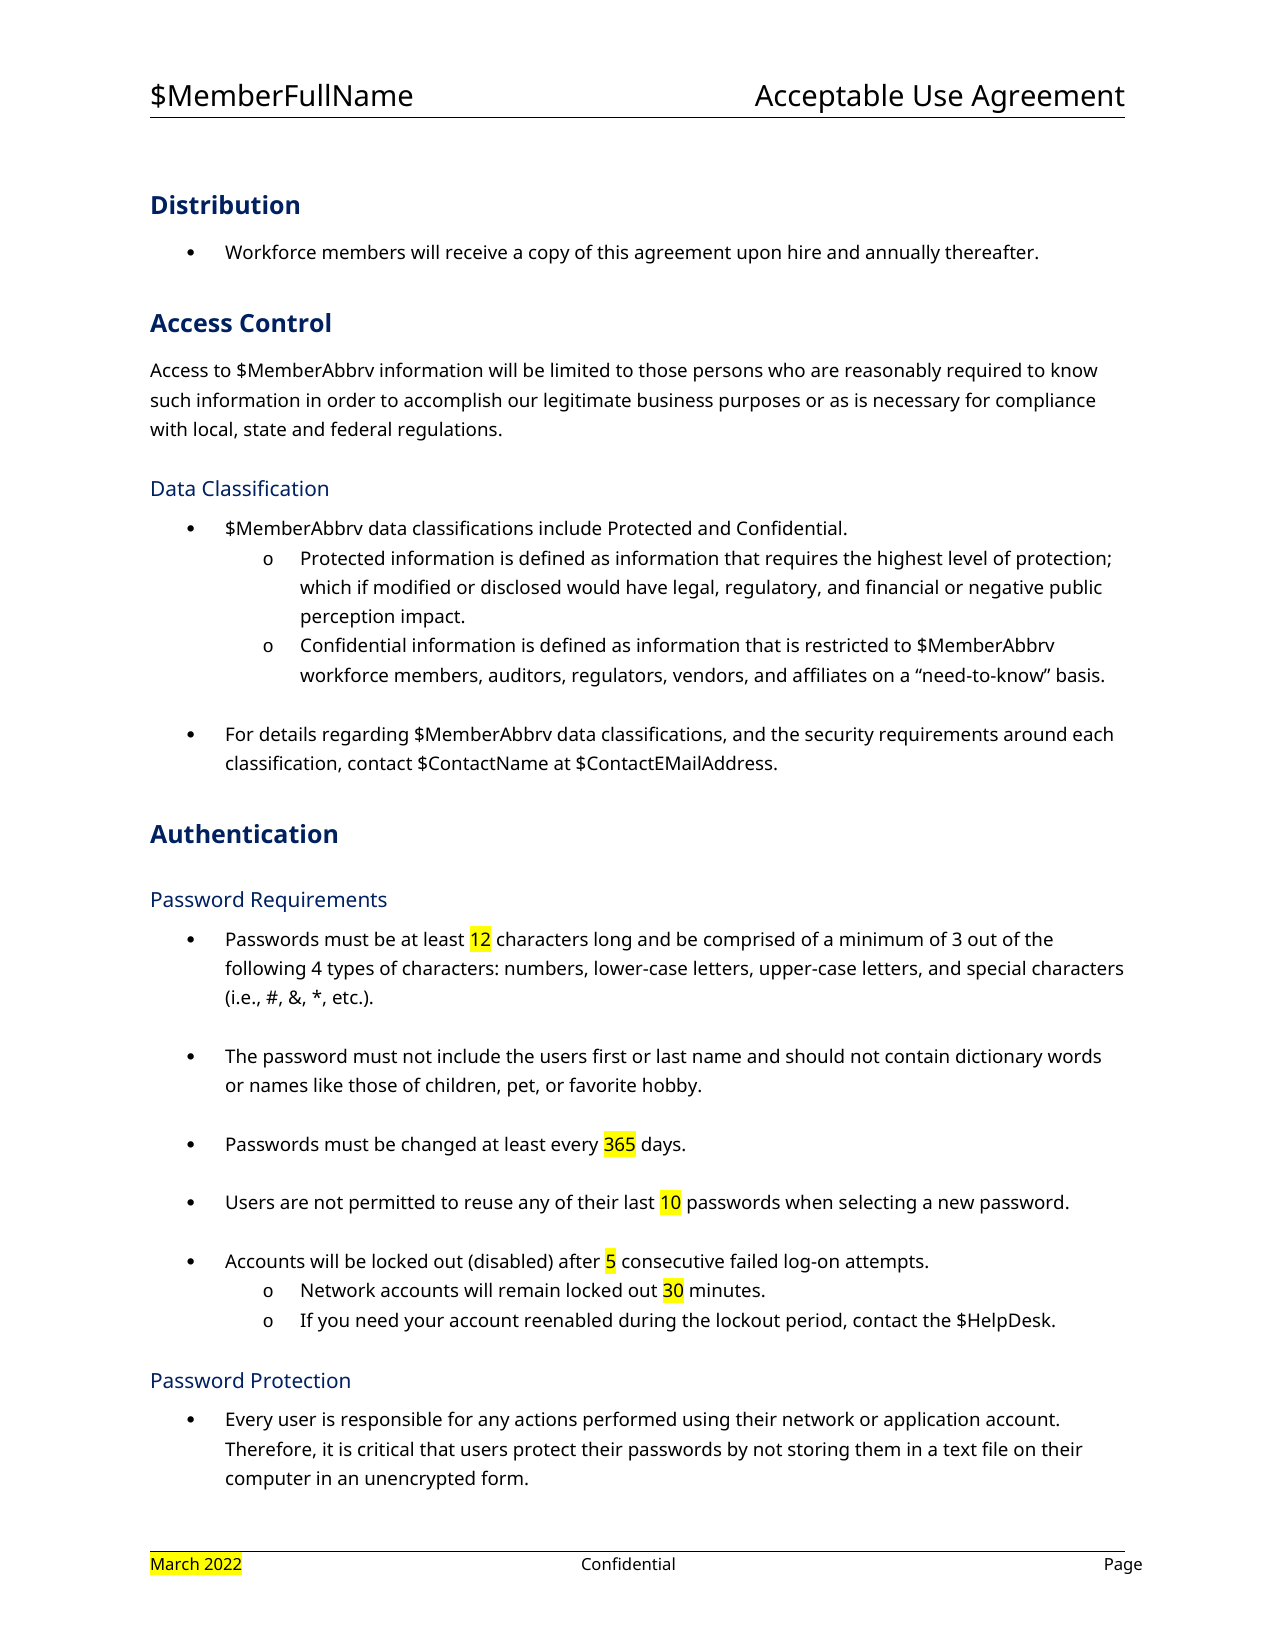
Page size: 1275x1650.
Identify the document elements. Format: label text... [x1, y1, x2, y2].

list Passwords must be changed at least every 365 days. [636, 1131, 1125, 1157]
list $MemberAbbrv data classifications include Protected and Confidential. [187, 516, 1125, 541]
list Workforce members will receive a copy of this agreement upon hire and annually thereafter. [187, 239, 1125, 265]
list The password must not include the users first or last name and should not contain dictionary words or names like those of children, pet, or favorite hobby. [187, 1043, 1125, 1098]
subtitle Access Control [150, 306, 1125, 340]
list Passwords must be changed at least every 365 days. [187, 1131, 604, 1157]
subtitle Data Classification [150, 474, 1125, 503]
subtitle Password Protection [150, 1366, 1125, 1394]
subtitle Authentication [150, 817, 1125, 851]
list Protected information is defined as information that requires the highest level of protection; which if modified or disclosed would have legal, regulatory, and financial or negative public perception impact. [262, 545, 1125, 629]
text Access to $MemberAbbrv information will be limited to those persons who are reasonably required to know such information in order to accomplish our legitimate business purposes or as is necessary for compliance with local, state and federal regulations. [150, 358, 1125, 442]
subtitle Distribution [150, 187, 1125, 222]
list If you need your account reenabled during the lockout period, contact the $HelpDesk. [262, 1307, 1125, 1333]
list Every user is responsible for any actions performed using their network or application account. Therefore, it is critical that users protect their passwords by not storing them in a text file on their computer in an unencrypted form. [187, 1407, 1125, 1491]
list Users are not permitted to reuse any of their last 10 passwords when selecting a new password. [187, 1189, 1125, 1215]
list Accounts will be locked out (disabled) after 5 consecutive failed log-on attempts. [616, 1248, 1125, 1274]
list Network accounts will remain locked out 30 minutes. [262, 1277, 1125, 1303]
list Accounts will be locked out (disabled) after 5 consecutive failed log-on attempts. [187, 1248, 605, 1274]
list Confidential information is defined as information that is restricted to $MemberAbbrv workforce members, auditors, regulators, vendors, and affiliates on a “need-to-know” basis. [262, 633, 1125, 688]
list Passwords must be at least 12 characters long and be comprised of a minimum of 3 out of the following 4 types of characters: numbers, lower-case letters, upper-case letters, and special characters (i.e., #, &, *, etc.). [187, 926, 1125, 1010]
subtitle Password Requirements [150, 885, 1125, 914]
list For details regarding $MemberAbbrv data classifications, and the security requirements around each classification, contact $ContactName at $ContactEMailAddress. [187, 721, 1125, 776]
